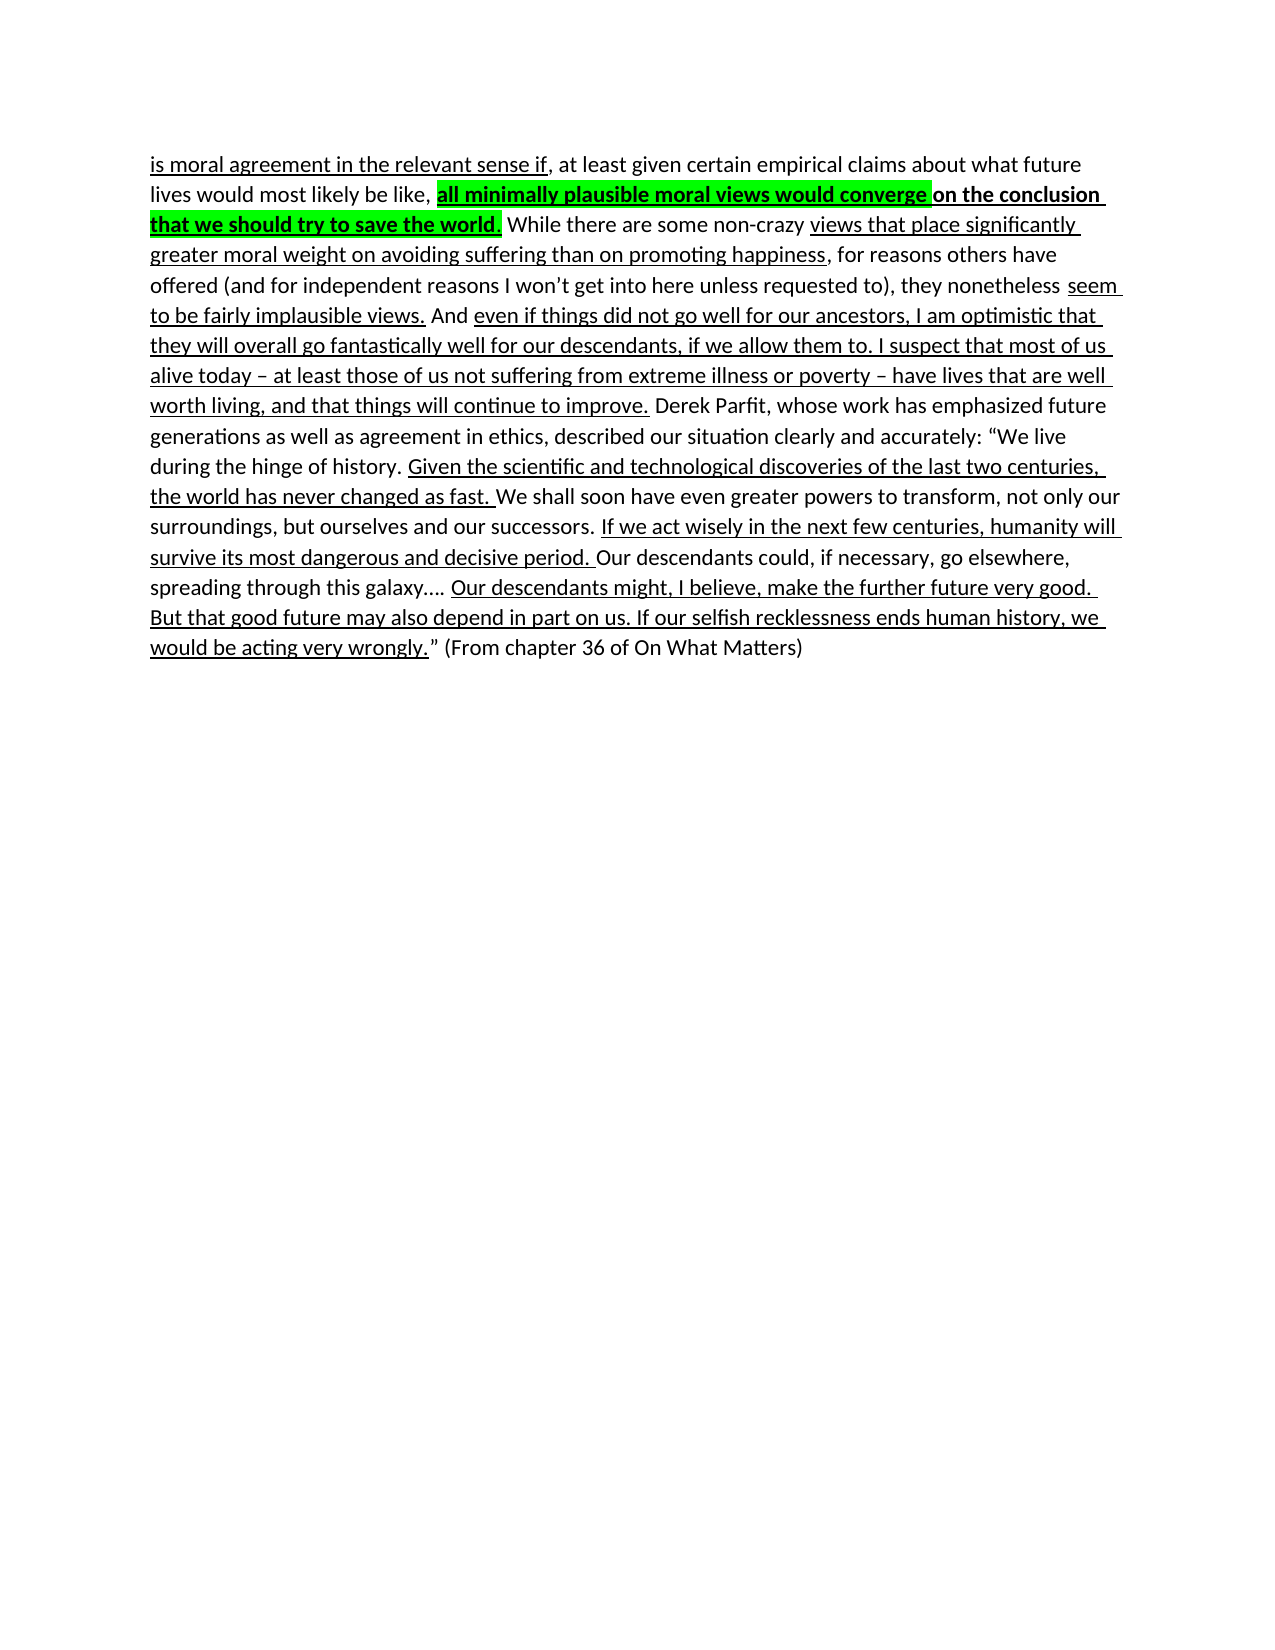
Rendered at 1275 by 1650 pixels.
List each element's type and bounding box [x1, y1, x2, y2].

text [150, 150, 1125, 661]
